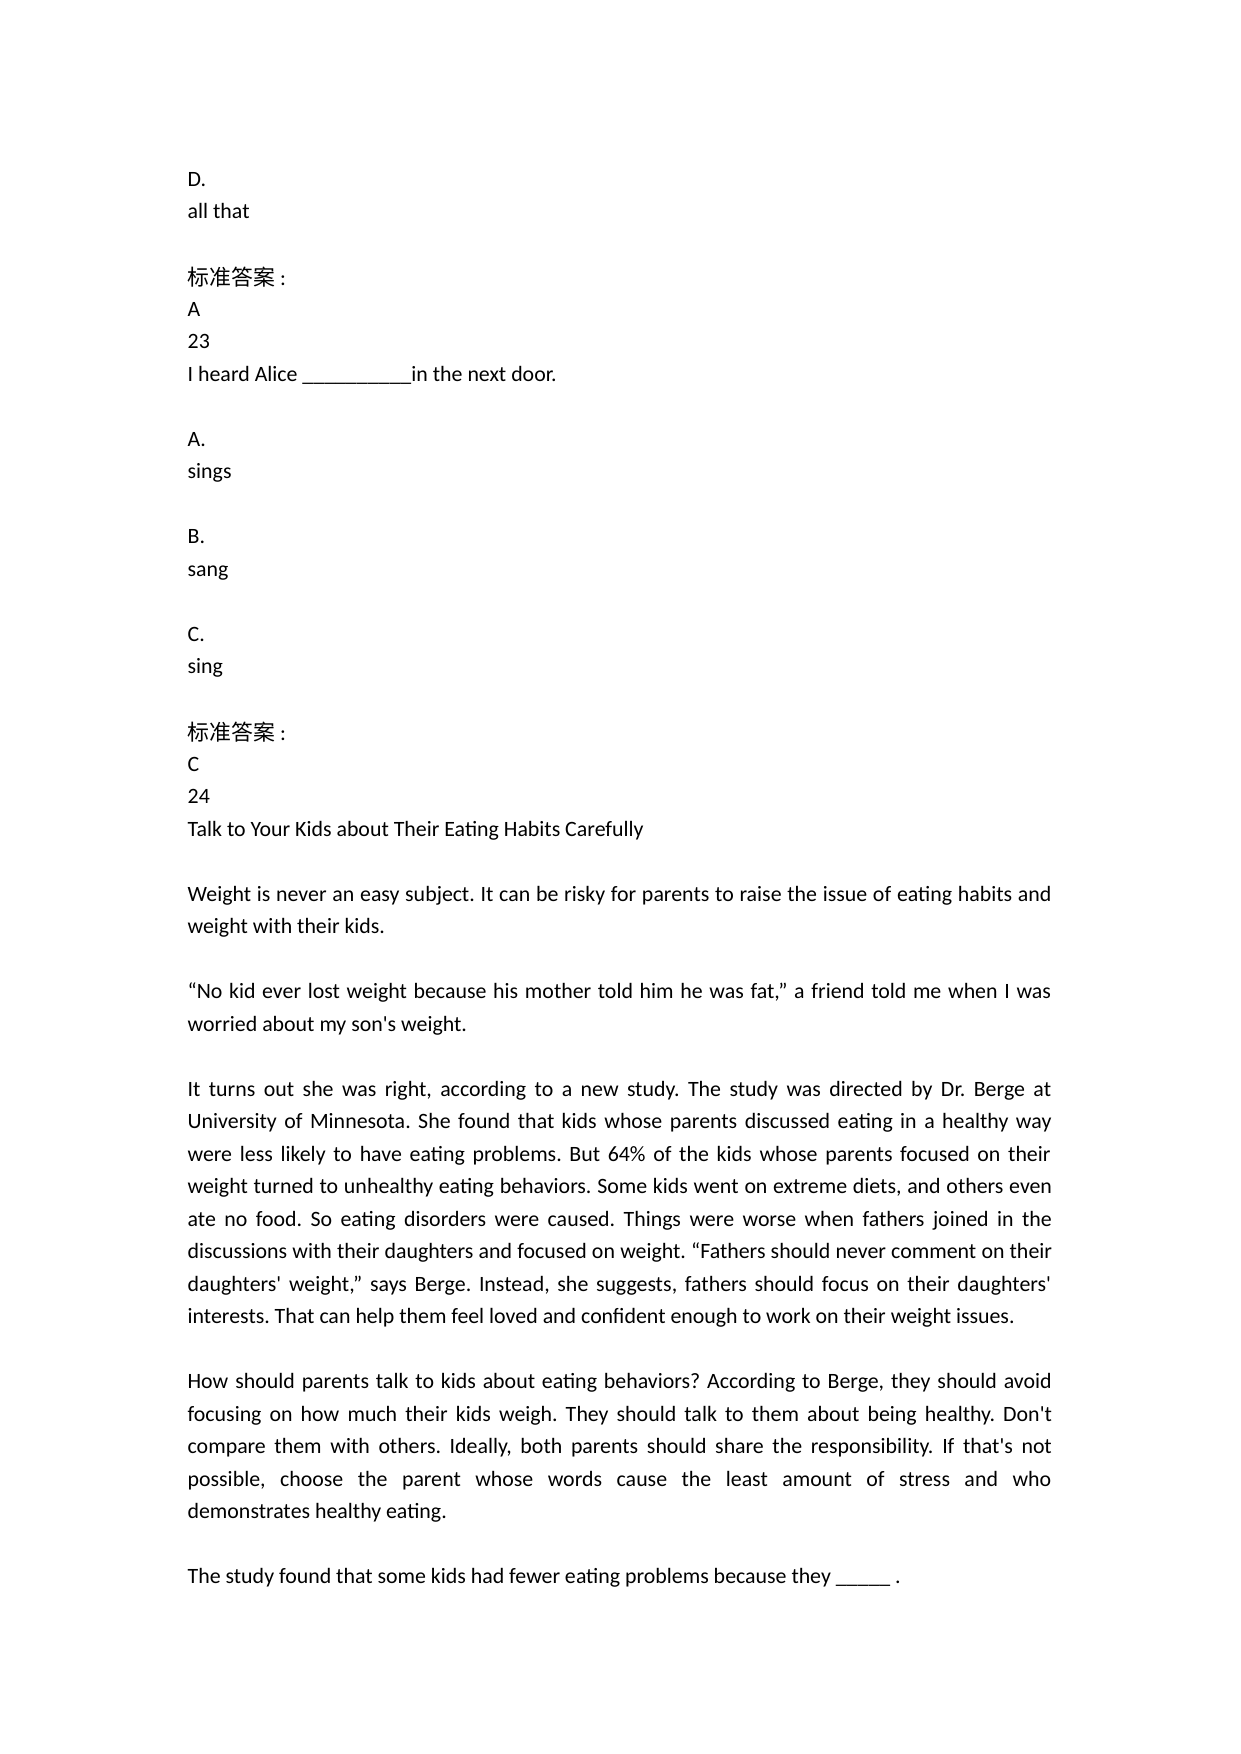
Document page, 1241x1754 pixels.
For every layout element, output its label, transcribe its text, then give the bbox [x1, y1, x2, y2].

text A [187, 292, 1053, 324]
text sing [187, 649, 1053, 682]
text “No kid ever lost weight because his mother told him he was fat,” a friend told me when I was worried about my son's weight. [187, 974, 1053, 1039]
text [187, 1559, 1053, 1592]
text 23 [187, 324, 1053, 357]
text Weight is never an easy subject. It can be risky for parents to raise the issue of eating habits and weight with their kids. [187, 877, 1053, 942]
text sings [187, 454, 1053, 487]
text 标准答案 : [187, 259, 1053, 292]
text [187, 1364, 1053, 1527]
text Talk to Your Kids about Their Eating Habits Carefully [187, 812, 1053, 844]
text 24 [187, 779, 1053, 812]
text I heard Alice __________in the next door. [187, 357, 1053, 389]
text C [187, 747, 1053, 779]
text C. [187, 617, 1053, 649]
text 标准答案 : [187, 714, 1053, 747]
text It turns out she was right, according to a new study. The study was directed by Dr. Berge at University of Minnesota. She found that kids whose parents discussed eating in a healthy way were less likely to have eating problems. But 64% of the kids whose parents focused on their weight turned to unhealthy eating behaviors. Some kids went on extreme diets, and others even ate no food. So eating disorders were caused. Things were worse when fathers joined in the discussions with their daughters and focused on weight. “Fathers should never comment on their daughters' weight,” says Berge. Instead, she suggests, fathers should focus on their daughters' interests. That can help them feel loved and confident enough to work on their weight issues. [187, 1072, 1053, 1332]
text D. [187, 162, 1053, 194]
text sang [187, 552, 1053, 584]
text A. [187, 422, 1053, 454]
text all that [187, 194, 1053, 227]
text B. [187, 519, 1053, 552]
